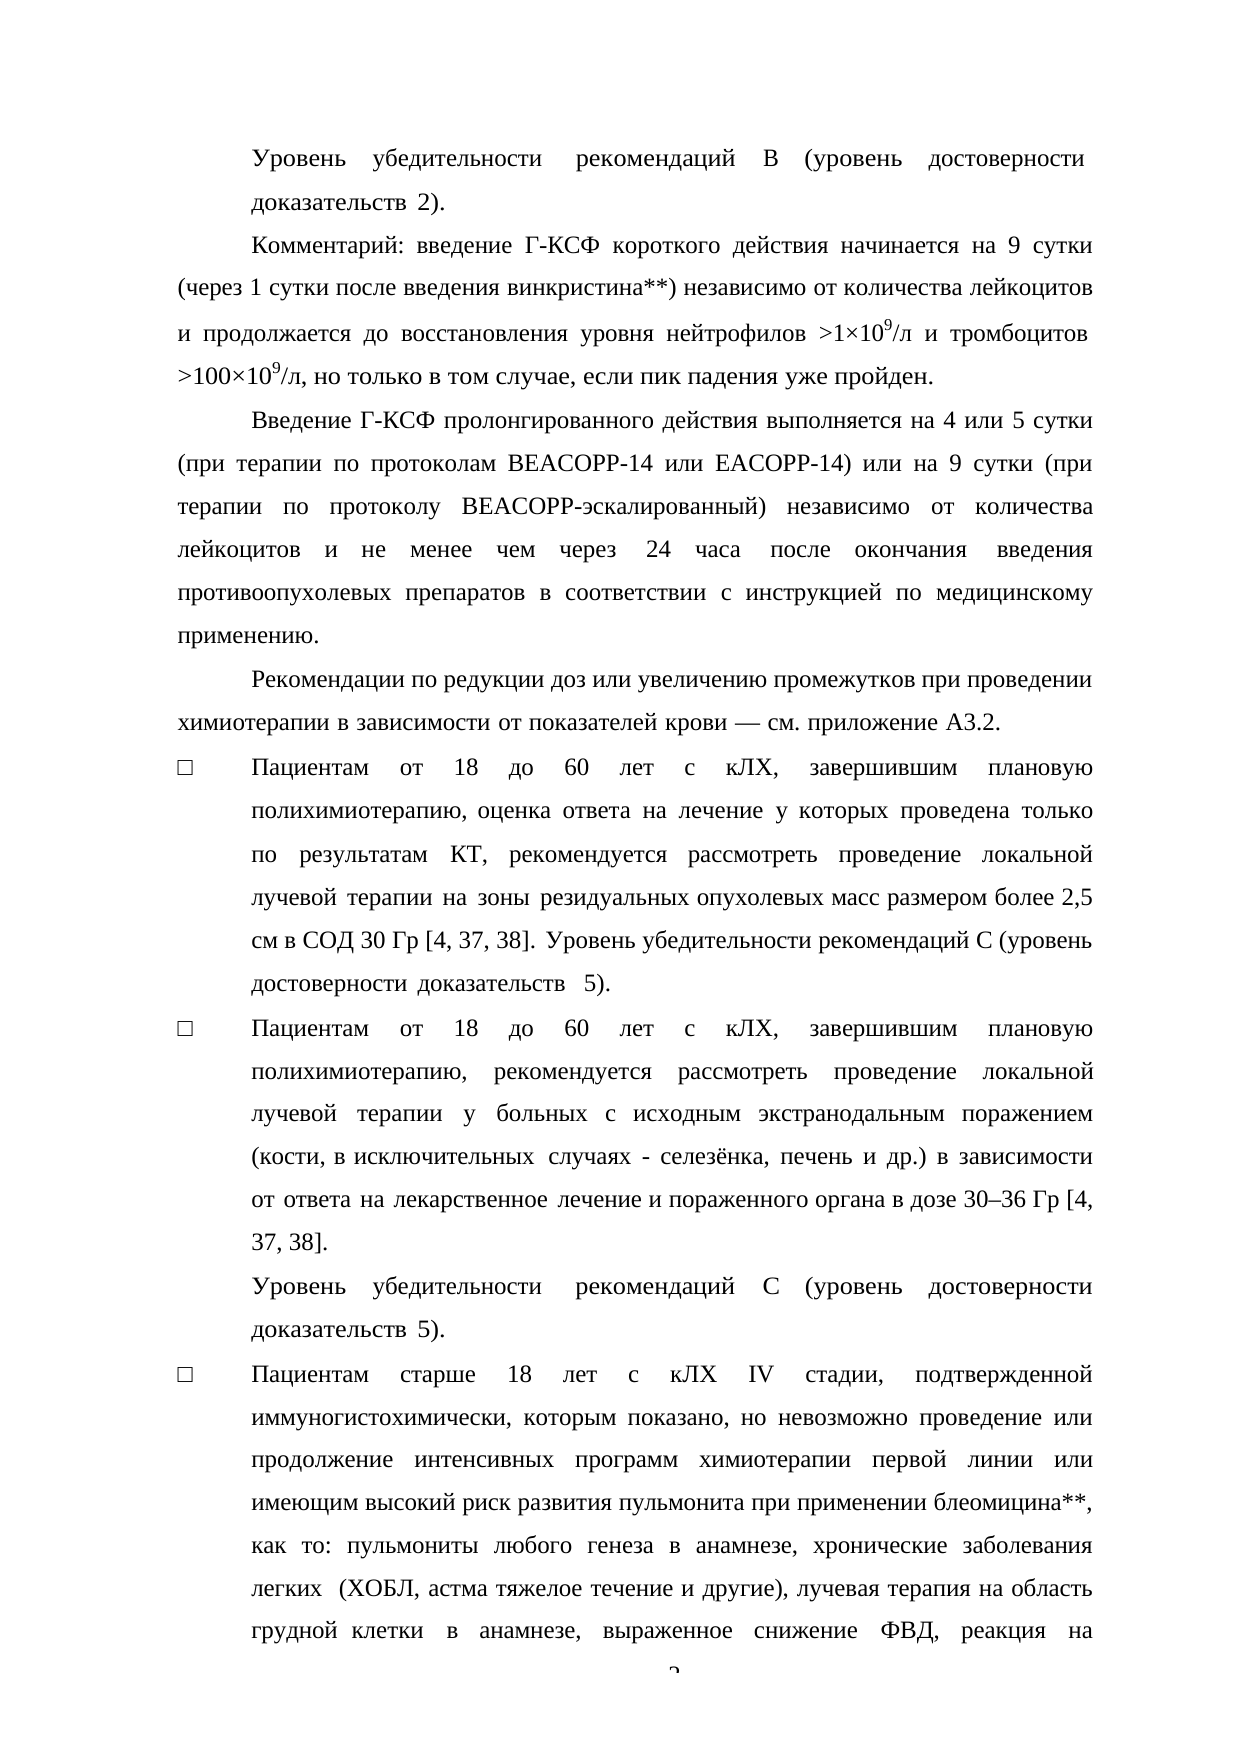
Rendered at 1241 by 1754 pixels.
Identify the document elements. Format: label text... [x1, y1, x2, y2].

list Пациентам от 18 до 60 лет с кЛХ, завершившим плановую полихимиотерапию, оценка ответа на лечение у которых проведена только по результатам КТ, рекомендуется рассмотреть проведение локальной лучевой терапии на зоны резидуальных опухолевых масс размером более 2,5 см в СОД 30 Гр [4, 37, 38]. Уровень убедительности рекомендаций С (уровень достоверности доказательств 5). [177, 752, 1093, 997]
text Рекомендации по редукции доз или увеличению промежутков при проведении химиотерапии в зависимости от показателей крови — см. приложение А3.2. [177, 664, 1093, 736]
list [177, 1359, 1093, 1644]
text Уровень убедительности рекомендаций С (уровень достоверности доказательств 5). [251, 1271, 1093, 1342]
list Пациентам от 18 до 60 лет с кЛХ, завершившим плановую полихимиотерапию, рекомендуется рассмотреть проведение локальной лучевой терапии у больных с исходным экстранодальным поражением (кости, в исключительных случаях - селезёнка, печень и др.) в зависимости от ответа на лекарственное лечение и пораженного органа в дозе 30–36 Гр [4, 37, 38]. [177, 1013, 1094, 1256]
text >100×109/л, но только в том случае, если пик падения уже пройден. [177, 361, 1105, 391]
text Уровень убедительности рекомендаций B (уровень достоверности доказательств 2). [251, 143, 1093, 215]
text Комментарий: введение Г-КСФ короткого действия начинается на 9 сутки (через 1 сутки после введения винкристина**) независимо от количества лейкоцитов и продолжается до восстановления уровня нейтрофилов >1×109/л и тромбоцитов [177, 230, 1093, 346]
text Введение Г-КСФ пролонгированного действия выполняется на 4 или 5 сутки (при терапии по протоколам BEACOPP-14 или EACOPP-14) или на 9 сутки (при терапии по протоколу BEACOPP-эскалированный) независимо от количества лейкоцитов и не менее чем через 24 часа после окончания введения противоопухолевых препаратов в соответствии с инструкцией по медицинскому применению. [177, 405, 1093, 649]
